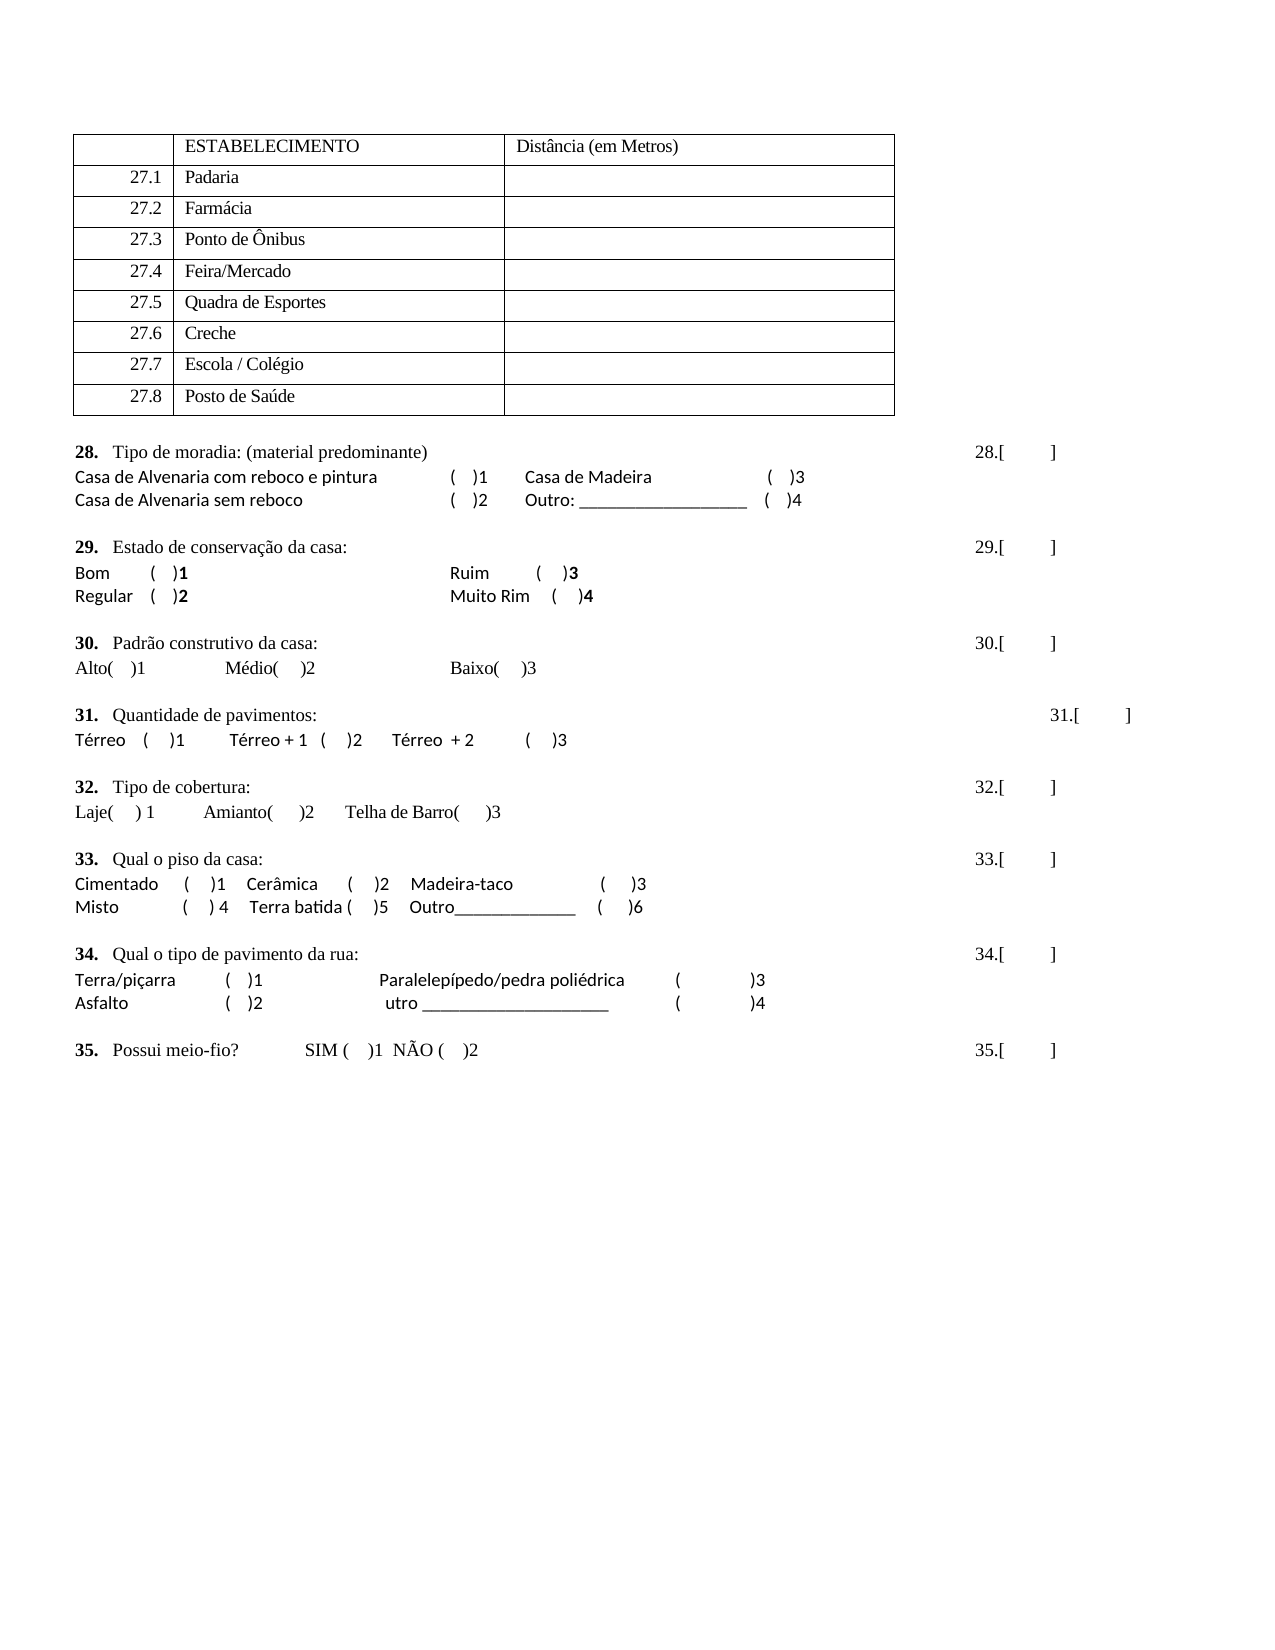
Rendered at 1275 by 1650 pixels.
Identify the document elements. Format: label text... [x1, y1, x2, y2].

text Terra/piçarra ( )1 Paralelepípedo/pedra poliédrica ( )3 [75, 968, 1200, 991]
list Tipo de moradia: (material predominante) 28.[ ] [75, 441, 1200, 462]
list Qual o tipo de pavimento da rua: 34.[ ] [75, 943, 1200, 965]
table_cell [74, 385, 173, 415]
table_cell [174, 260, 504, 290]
text Bom ( )1 Ruim ( )3 [75, 561, 1200, 584]
text Misto ( ) 4 Terra batida ( )5 Outro_____________ ( )6 [75, 895, 1200, 918]
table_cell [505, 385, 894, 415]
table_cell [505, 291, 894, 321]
list Padrão construtivo da casa: 30.[ ] [75, 632, 1200, 654]
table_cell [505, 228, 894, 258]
text Asfalto ( )2 utro ____________________ ( )4 [75, 991, 1200, 1014]
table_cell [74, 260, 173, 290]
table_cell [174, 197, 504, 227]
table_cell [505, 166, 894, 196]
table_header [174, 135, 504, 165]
text Alto( )1 Médio( )2 Baixo( )3 [75, 657, 1200, 678]
list Quantidade de pavimentos: 31.[ ] [75, 703, 1200, 725]
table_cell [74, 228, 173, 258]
text Laje( ) 1 Amianto( )2 Telha de Barro( )3 [75, 801, 1200, 822]
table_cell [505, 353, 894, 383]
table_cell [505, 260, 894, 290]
text Regular ( )2 Muito Rim ( )4 [75, 584, 1200, 607]
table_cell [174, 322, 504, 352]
list Tipo de cobertura: 32.[ ] [75, 776, 1200, 798]
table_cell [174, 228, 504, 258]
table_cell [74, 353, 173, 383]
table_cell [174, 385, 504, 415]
list Qual o piso da casa: 33.[ ] [75, 847, 1200, 869]
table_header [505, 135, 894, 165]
text Casa de Alvenaria sem reboco ( )2 Outro: __________________ ( )4 [75, 488, 1200, 511]
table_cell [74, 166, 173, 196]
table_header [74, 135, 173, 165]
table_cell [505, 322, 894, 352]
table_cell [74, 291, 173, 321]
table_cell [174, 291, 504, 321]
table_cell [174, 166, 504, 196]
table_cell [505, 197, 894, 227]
text Térreo ( )1 Térreo + 1 ( )2 Térreo + 2 ( )3 [75, 728, 1200, 751]
text Cimentado ( )1 Cerâmica ( )2 Madeira-taco ( )3 [75, 872, 1200, 895]
list Possui meio-fio? SIM ( )1 NÃO ( )2 35.[ ] [75, 1039, 1200, 1060]
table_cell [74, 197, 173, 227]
list Estado de conservação da casa: 29.[ ] [75, 536, 1200, 558]
text Casa de Alvenaria com reboco e pintura ( )1 Casa de Madeira ( )3 [75, 466, 1200, 488]
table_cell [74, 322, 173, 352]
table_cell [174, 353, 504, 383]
